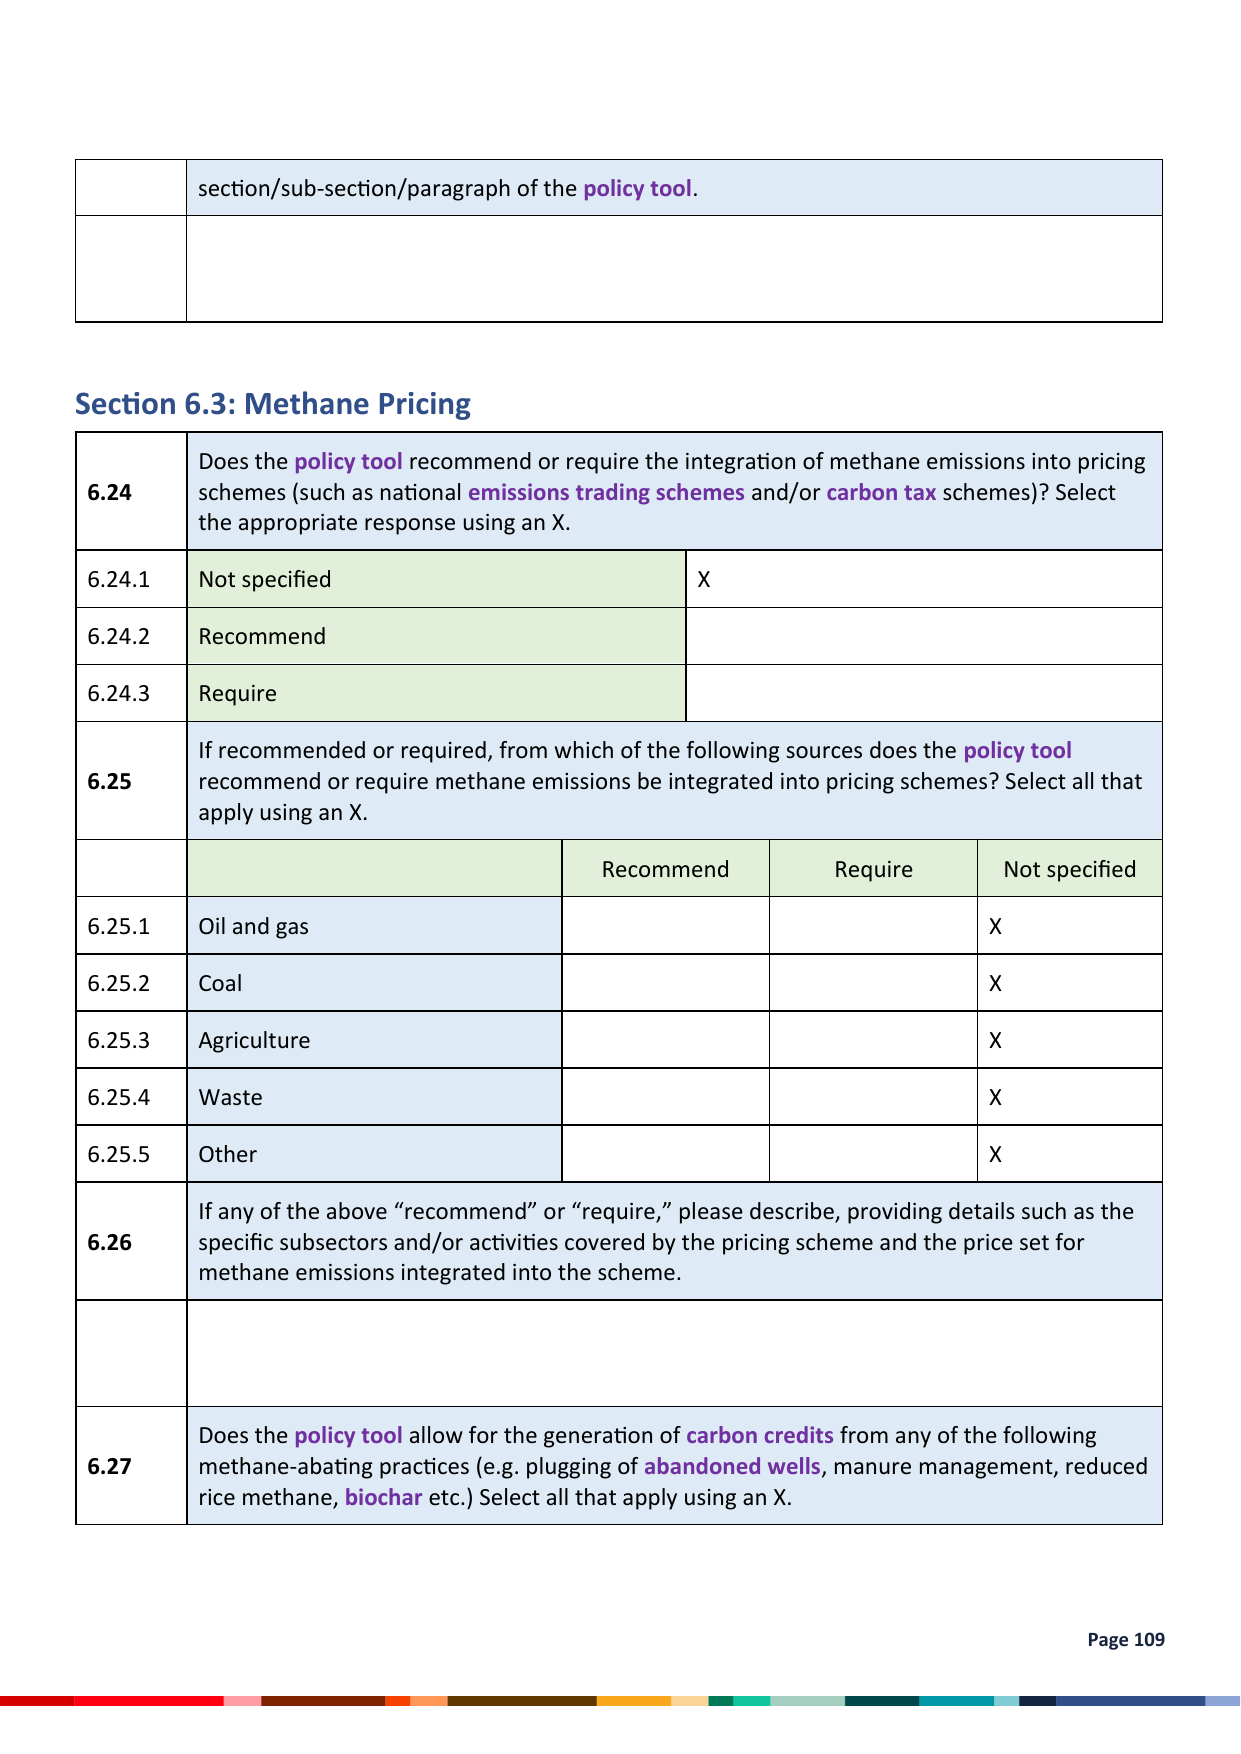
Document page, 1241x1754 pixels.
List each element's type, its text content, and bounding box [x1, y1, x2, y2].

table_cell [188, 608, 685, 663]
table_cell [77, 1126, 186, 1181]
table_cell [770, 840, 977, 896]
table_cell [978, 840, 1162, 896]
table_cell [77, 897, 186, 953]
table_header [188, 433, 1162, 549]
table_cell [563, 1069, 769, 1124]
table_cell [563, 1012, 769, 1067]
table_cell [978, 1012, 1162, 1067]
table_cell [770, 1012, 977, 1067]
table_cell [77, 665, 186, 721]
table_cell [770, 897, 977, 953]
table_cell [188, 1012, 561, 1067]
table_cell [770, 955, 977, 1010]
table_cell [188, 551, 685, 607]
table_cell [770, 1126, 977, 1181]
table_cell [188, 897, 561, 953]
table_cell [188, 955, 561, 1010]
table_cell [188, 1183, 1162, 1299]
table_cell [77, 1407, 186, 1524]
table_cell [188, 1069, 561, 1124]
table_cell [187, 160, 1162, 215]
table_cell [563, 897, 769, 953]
picture [0, 1696, 1241, 1706]
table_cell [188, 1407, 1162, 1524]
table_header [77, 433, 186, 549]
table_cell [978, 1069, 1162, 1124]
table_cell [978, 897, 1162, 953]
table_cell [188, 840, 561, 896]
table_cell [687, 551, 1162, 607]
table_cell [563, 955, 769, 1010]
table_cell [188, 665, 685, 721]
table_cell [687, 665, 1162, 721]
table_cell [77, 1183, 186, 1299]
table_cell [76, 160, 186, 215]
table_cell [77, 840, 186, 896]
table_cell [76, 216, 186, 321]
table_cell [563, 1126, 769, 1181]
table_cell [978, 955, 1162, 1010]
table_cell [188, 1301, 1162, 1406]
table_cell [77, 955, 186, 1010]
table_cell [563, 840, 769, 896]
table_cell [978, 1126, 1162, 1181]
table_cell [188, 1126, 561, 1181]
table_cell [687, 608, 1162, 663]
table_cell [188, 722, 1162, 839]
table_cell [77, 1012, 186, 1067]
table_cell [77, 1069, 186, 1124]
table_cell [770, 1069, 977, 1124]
subtitle Section 6.3: Methane Pricing [75, 382, 1165, 423]
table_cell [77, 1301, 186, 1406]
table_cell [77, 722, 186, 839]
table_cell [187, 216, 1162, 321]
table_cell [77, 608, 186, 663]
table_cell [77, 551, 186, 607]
